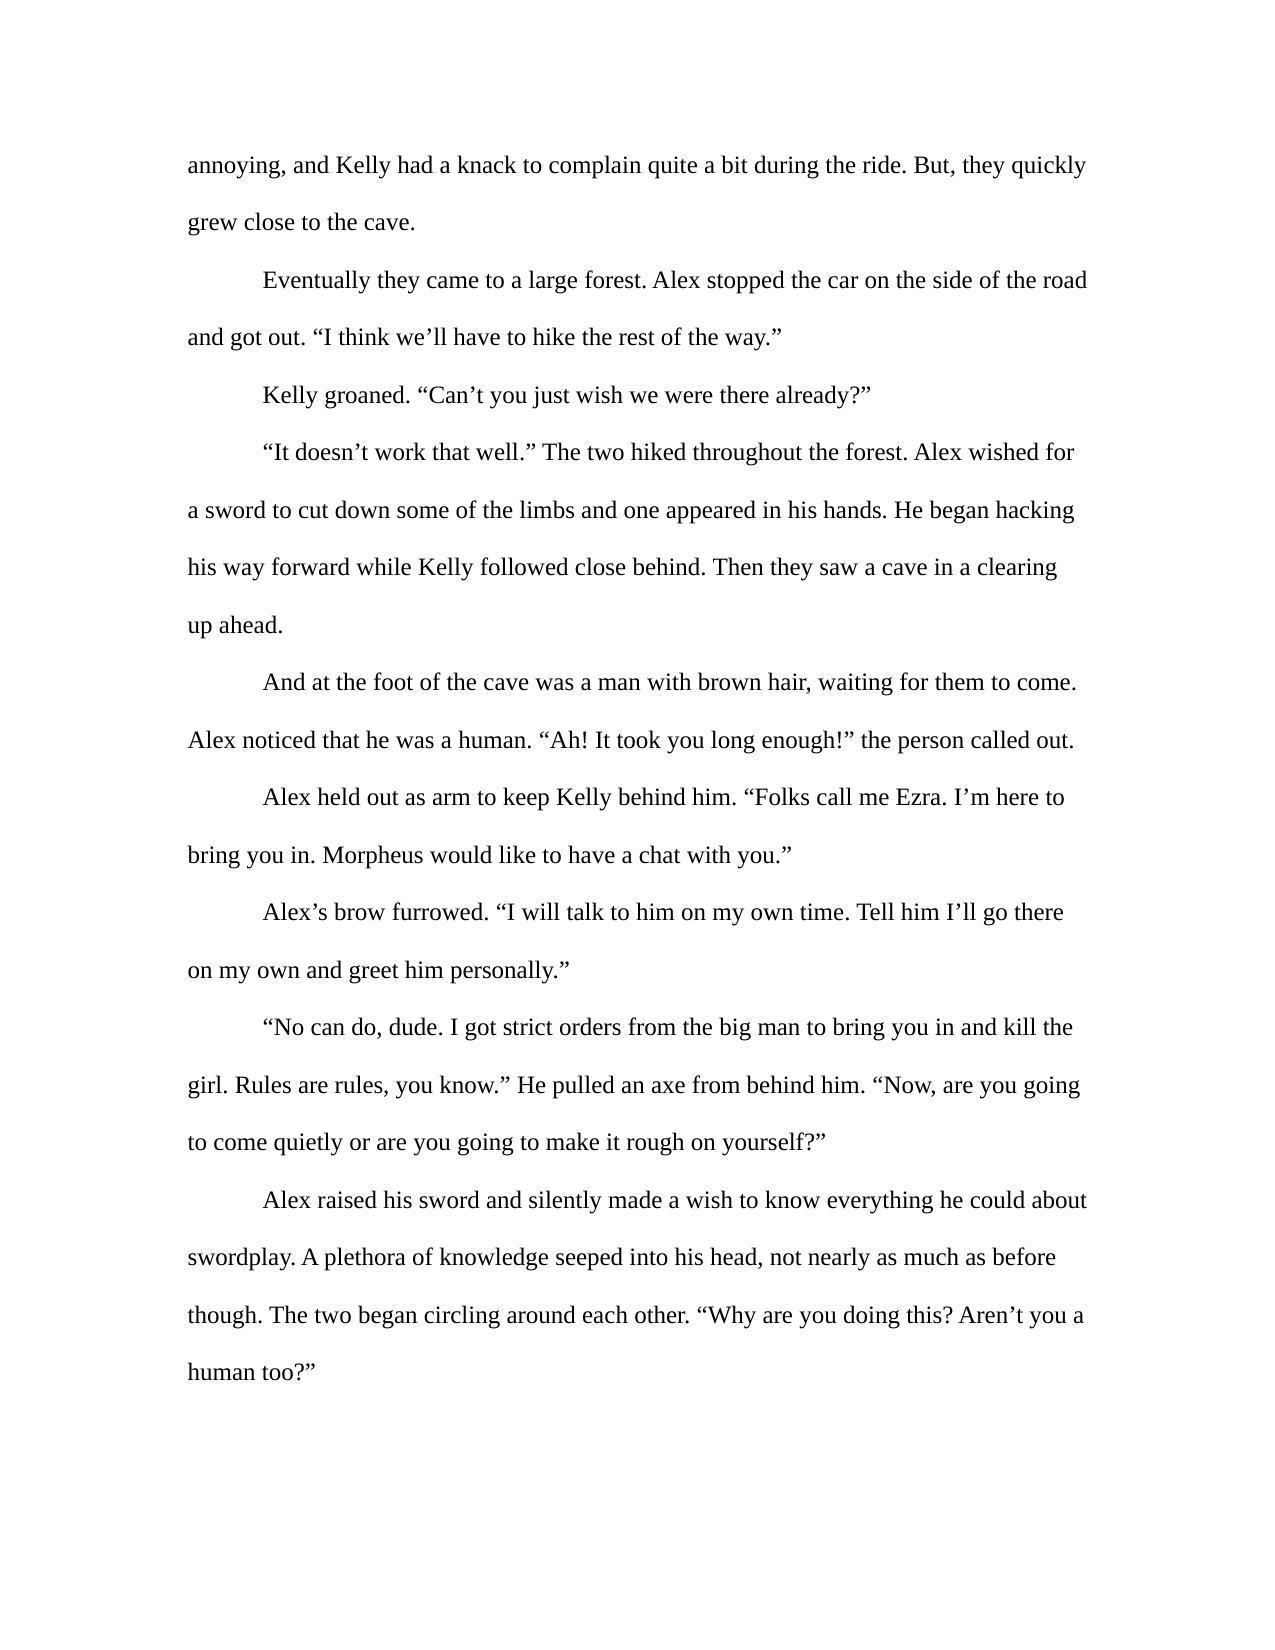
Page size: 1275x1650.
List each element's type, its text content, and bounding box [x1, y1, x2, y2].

text “No can do, dude. I got strict orders from the big man to bring you in and kill the girl. Rules are rules, you know.” He pulled an axe from behind him. “Now, are you going to come quietly or are you going to make it rough on yourself?” [187, 1012, 1087, 1156]
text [187, 150, 1087, 236]
text Alex held out as arm to keep Kelly behind him. “Folks call me Ezra. I’m here to bring you in. Morpheus would like to have a chat with you.” [187, 782, 1087, 869]
text Alex’s brow furrowed. “I will talk to him on my own time. Tell him I’ll go there on my own and greet him personally.” [187, 897, 1087, 984]
text Kelly groaned. “Can’t you just wish we were there already?” [187, 380, 1087, 409]
text “It doesn’t work that well.” The two hiked throughout the forest. Alex wished for a sword to cut down some of the limbs and one appeared in his hands. He began hacking his way forward while Kelly followed close behind. Then they saw a cave in a clearing up ahead. [187, 437, 1087, 639]
text And at the foot of the cave was a man with brown hair, waiting for them to come. Alex noticed that he was a human. “Ah! It took you long enough!” the person called out. [187, 667, 1087, 754]
text Eventually they came to a large forest. Alex stopped the car on the side of the road and got out. “I think we’ll have to hike the rest of the way.” [187, 265, 1087, 351]
text Alex raised his sword and silently made a wish to know everything he could about swordplay. A plethora of knowledge seeped into his head, not nearly as much as before though. The two began circling around each other. “Why are you doing this? Aren’t you a human too?” [187, 1185, 1087, 1386]
